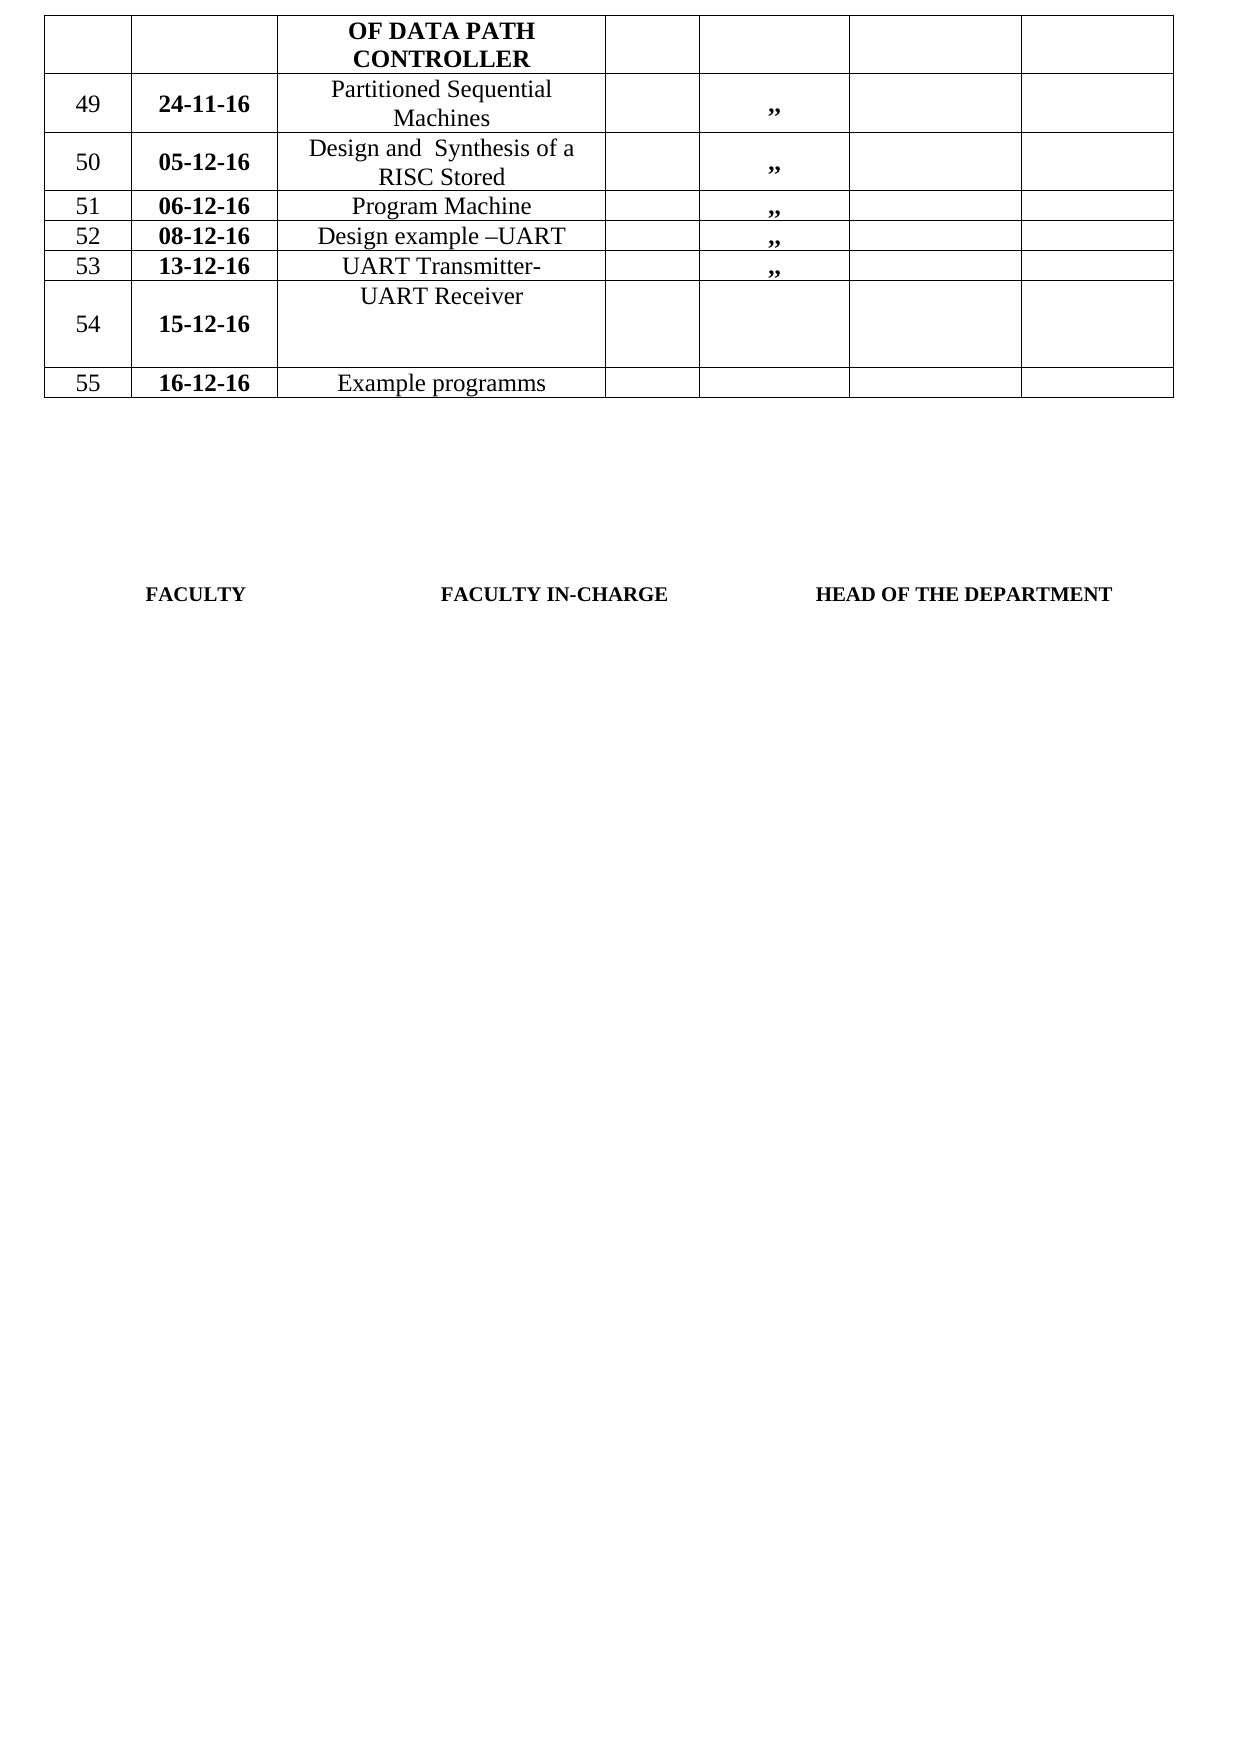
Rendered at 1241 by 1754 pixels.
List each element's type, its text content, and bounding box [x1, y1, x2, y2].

table_cell [606, 221, 699, 250]
table_cell [606, 251, 699, 280]
table_cell 24-11-16 [132, 74, 277, 132]
table_cell [606, 191, 699, 220]
table_cell Design example –UART [278, 221, 605, 250]
table_cell [132, 16, 277, 73]
table_cell [1022, 16, 1173, 73]
table_cell VI [606, 16, 699, 73]
table_cell [850, 368, 1021, 397]
table_cell [850, 16, 1021, 73]
table_cell [850, 251, 1021, 280]
table_cell [850, 74, 1021, 132]
text FACULTY FACULTY IN-CHARGE HEAD OF THE DEPARTMENT [66, 582, 1153, 606]
table_cell [1022, 251, 1173, 280]
table_cell [850, 133, 1021, 190]
table_cell [606, 133, 699, 190]
table_cell ,, [700, 74, 849, 132]
table_cell [850, 221, 1021, 250]
table_cell 50 [45, 133, 131, 190]
table_cell [606, 74, 699, 132]
table_cell [606, 368, 699, 397]
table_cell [278, 16, 605, 73]
table_cell 08-12-16 [132, 221, 277, 250]
table_cell ,, [700, 133, 849, 190]
table_cell UART Transmitter- [278, 251, 605, 280]
table_cell [1022, 368, 1173, 397]
table_cell 53 [45, 251, 131, 280]
table_cell [1022, 191, 1173, 220]
table_cell ,, [700, 221, 849, 250]
table_cell 52 [45, 221, 131, 250]
table_cell [700, 368, 849, 397]
table_cell 06-12-16 [132, 191, 277, 220]
table_cell [700, 281, 849, 367]
table_cell 51 [45, 191, 131, 220]
table_cell 05-12-16 [132, 133, 277, 190]
table_cell ,, [700, 251, 849, 280]
table_cell [1022, 133, 1173, 190]
table_cell 13-12-16 [132, 251, 277, 280]
table_cell [850, 281, 1021, 367]
table_cell [1022, 221, 1173, 250]
table_cell 15-12-16 [132, 281, 277, 367]
table_cell Example programms [278, 368, 605, 397]
table_cell [45, 16, 131, 73]
table_cell Design and Synthesis of a RISC Stored [278, 133, 605, 190]
table_cell [1022, 281, 1173, 367]
table_cell 16-12-16 [132, 368, 277, 397]
table_cell 54 [45, 281, 131, 367]
table_cell [1022, 74, 1173, 132]
table_cell Partitioned Sequential Machines [278, 74, 605, 132]
table_cell [850, 191, 1021, 220]
table_cell 55 [45, 368, 131, 397]
table_cell Program Machine [278, 191, 605, 220]
table_cell [700, 16, 849, 73]
table_cell 49 [45, 74, 131, 132]
table_cell [606, 281, 699, 367]
table_cell UART Receiver [278, 281, 605, 367]
table_cell ,, [700, 191, 849, 220]
